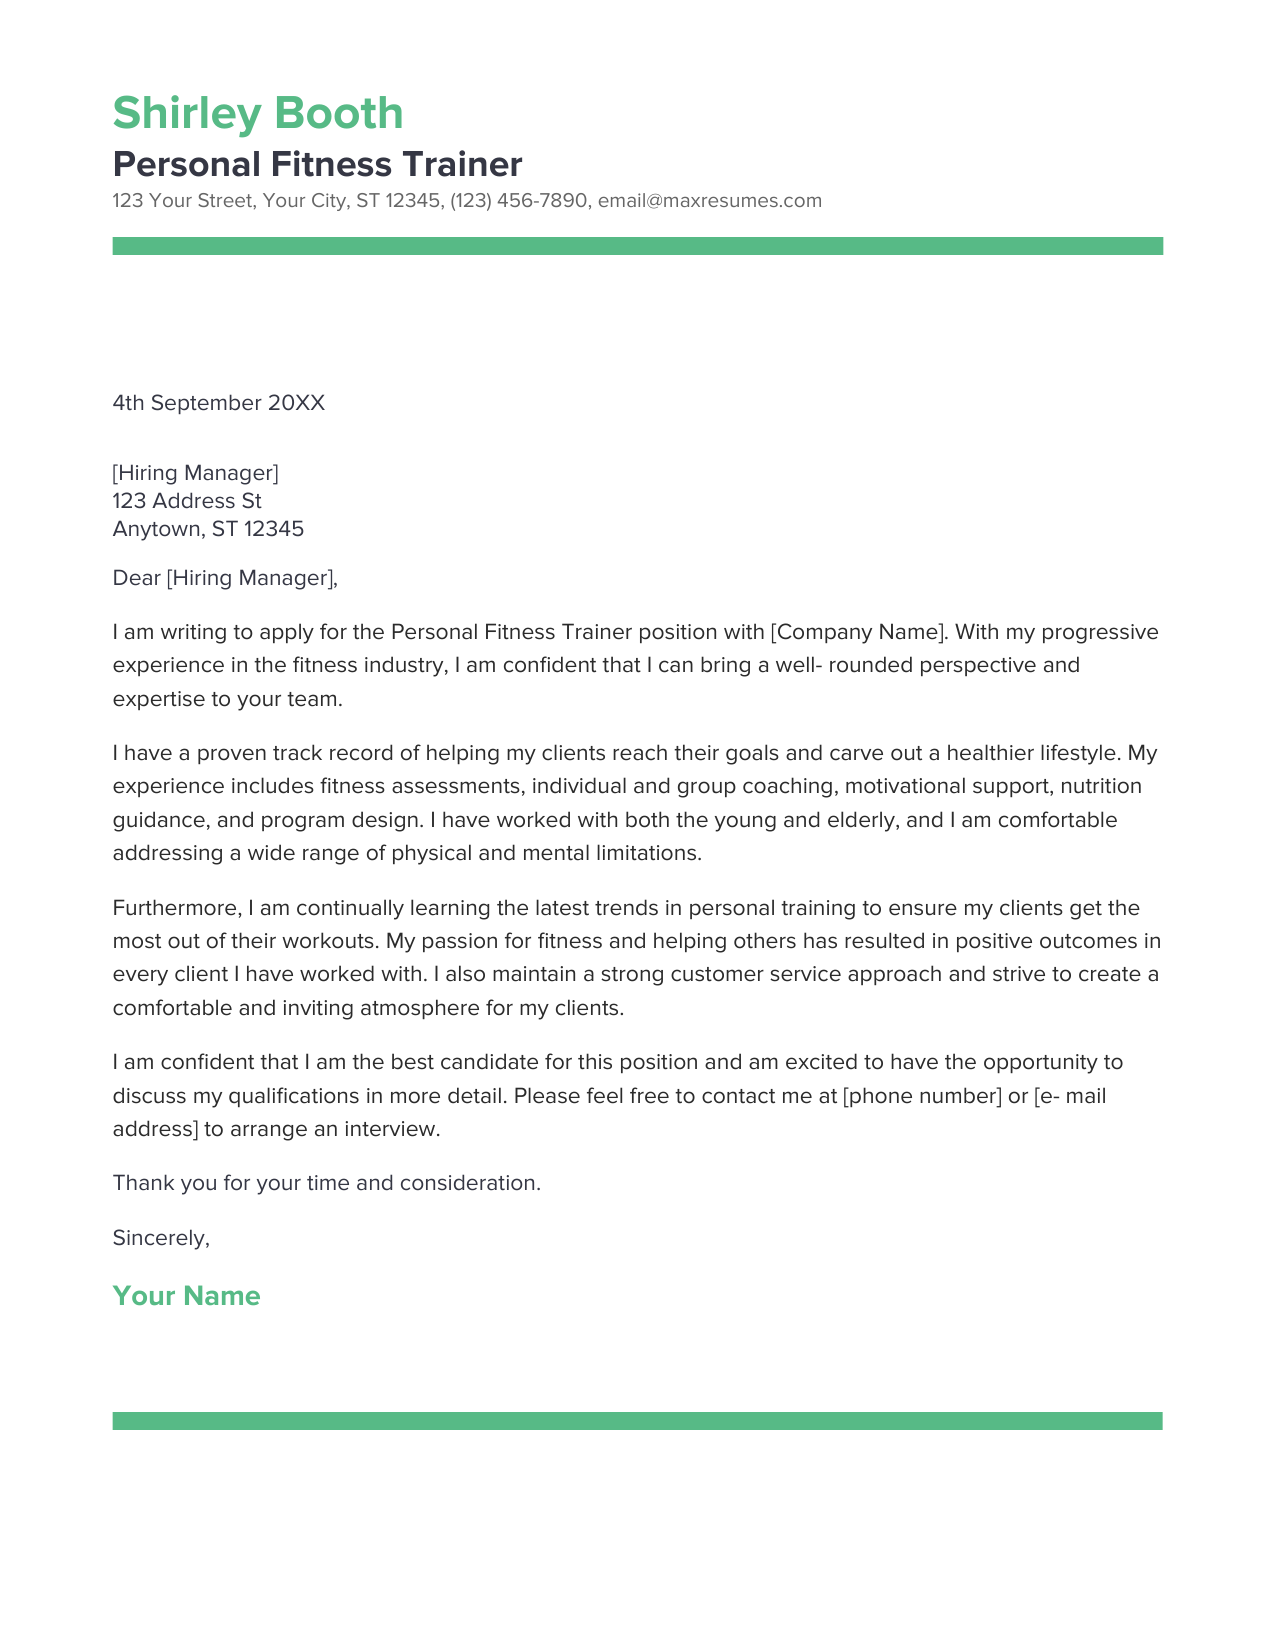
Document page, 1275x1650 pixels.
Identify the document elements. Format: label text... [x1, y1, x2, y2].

picture [112, 237, 1164, 255]
text 123 Your Street, Your City, ST 12345, (123) 456-7890, email@maxresumes.com [112, 188, 1162, 213]
text Thank you for your time and consideration. [112, 1170, 1162, 1198]
text Sincerely, [112, 1224, 1162, 1252]
text I am writing to apply for the Personal Fitness Trainer position with [Company Name]. With my progressive experience in the fitness industry, I am confident that I can bring a well- rounded perspective and expertise to your team. [112, 618, 1162, 713]
text 4th September 20XX [112, 389, 1162, 417]
text I have a proven track record of helping my clients reach their goals and carve out a healthier lifestyle. My experience includes fitness assessments, individual and group coaching, motivational support, nutrition guidance, and program design. I have worked with both the young and elderly, and I am comfortable addressing a wide range of physical and mental limitations. [112, 739, 1162, 868]
text I am confident that I am the best candidate for this position and am excited to have the opportunity to discuss my qualifications in more detail. Please feel free to contact me at [phone number] or [e- mail address] to arrange an interview. [112, 1048, 1162, 1143]
text Dear [Hiring Manager], [112, 564, 1162, 592]
text 123 Address St [112, 487, 1162, 515]
text Furthermore, I am continually learning the latest trends in personal training to ensure my clients get the most out of their workouts. My passion for fitness and helping others has resulted in positive outcomes in every client I have worked with. I also maintain a strong customer service approach and strive to create a comfortable and inviting atmosphere for my clients. [112, 894, 1162, 1022]
picture [112, 1412, 1163, 1430]
text Your Name [112, 1278, 1162, 1347]
text Anytown, ST 12345 [112, 515, 1162, 543]
text Shirley Booth Personal Fitness Trainer [112, 33, 1162, 188]
text [Hiring Manager] [112, 431, 1162, 487]
